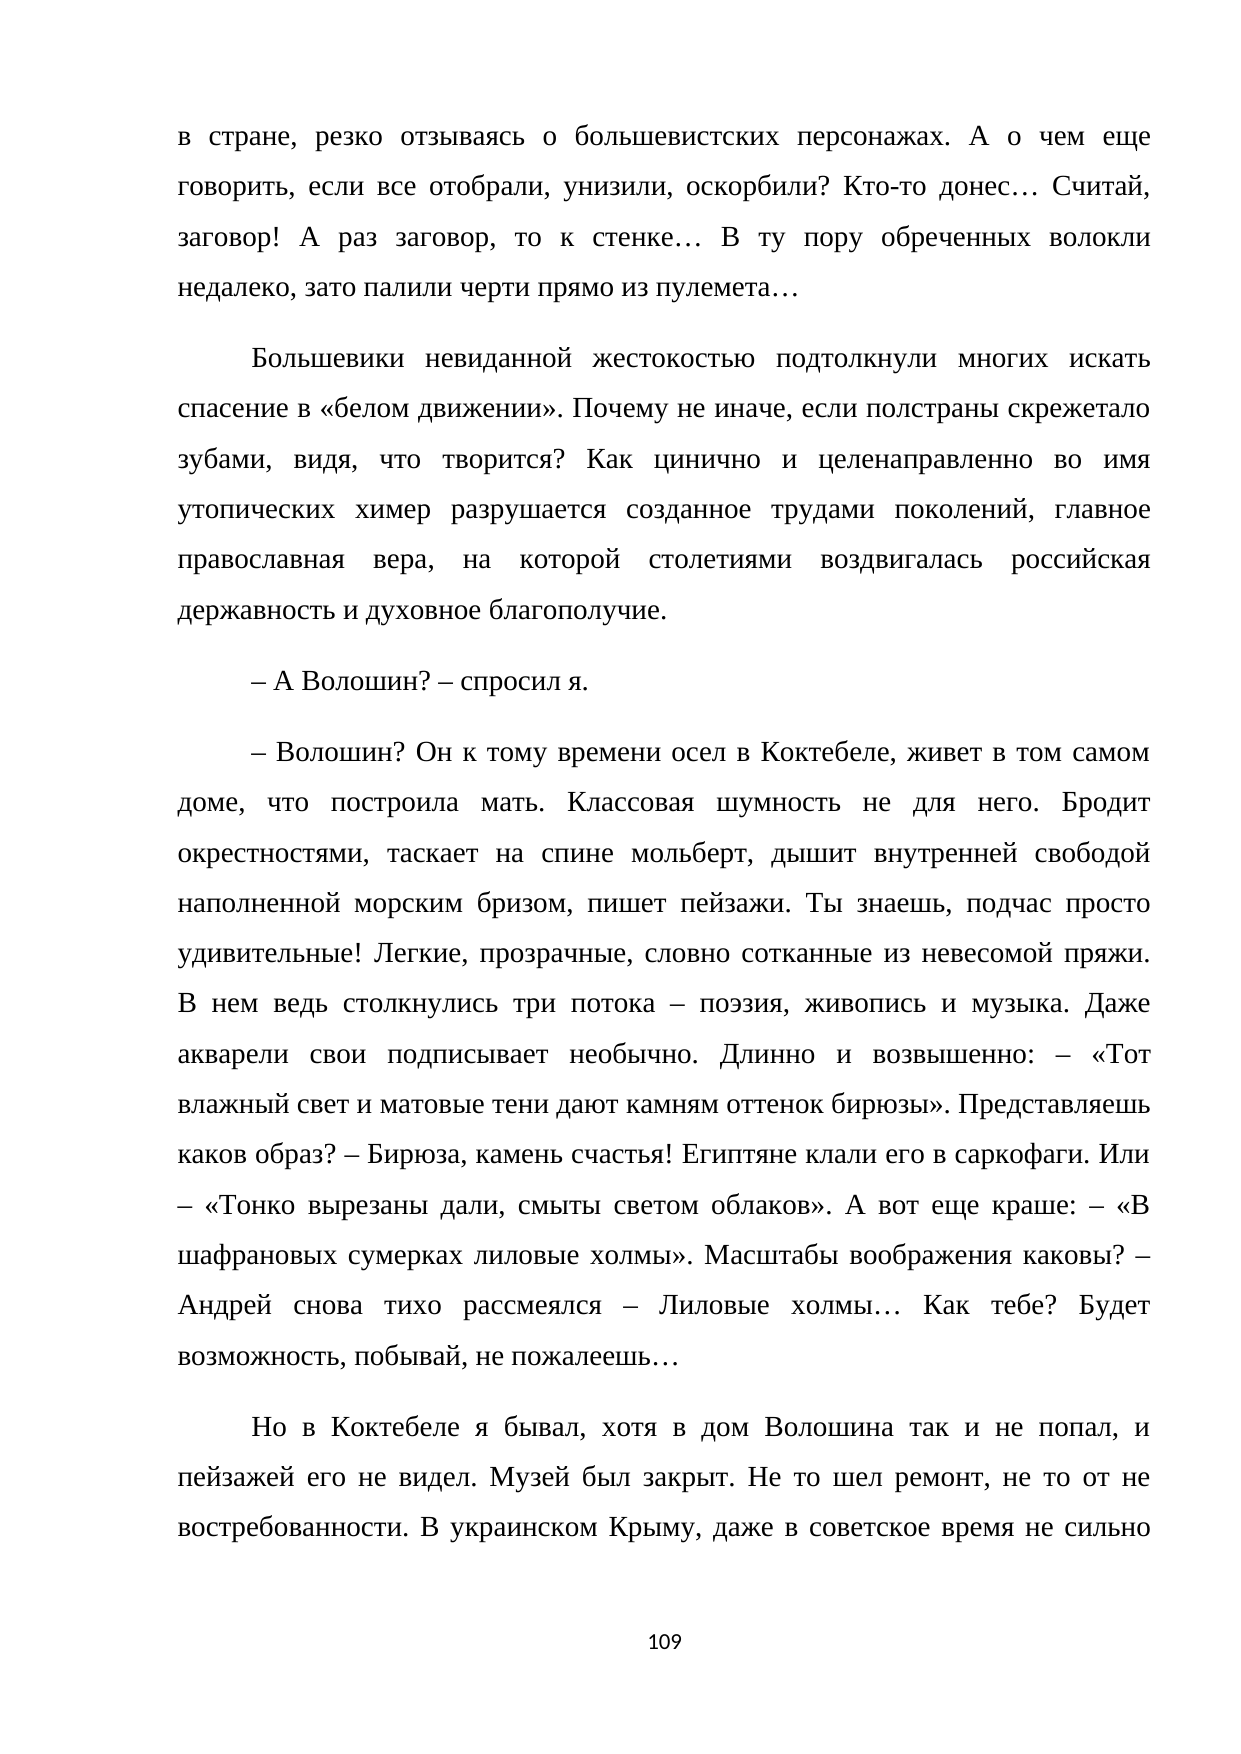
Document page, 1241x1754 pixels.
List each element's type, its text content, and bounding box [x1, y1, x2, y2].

text Большевики невиданной жестокостью подтолкнули многих искать спасение в «белом движении». Почему не иначе, если полстраны скрежетало зубами, видя, что творится? Как цинично и целенаправленно во имя утопических химер разрушается созданное трудами поколений, главное православная вера, на которой столетиями воздвигалась российская державность и духовное благополучие. [177, 340, 1152, 625]
text – А Волошин? – спросил я. [177, 663, 1152, 696]
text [177, 118, 1152, 303]
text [177, 1409, 1152, 1543]
text – Волошин? Он к тому времени осел в Коктебеле, живет в том самом доме, что построила мать. Классовая шумность не для него. Бродит окрестностями, таскает на спине мольберт, дышит внутренней свободой наполненной морским бризом, пишет пейзажи. Ты знаешь, подчас просто удивительные! Легкие, прозрачные, словно сотканные из невесомой пряжи. В нем ведь столкнулись три потока – поэзия, живопись и музыка. Даже акварели свои подписывает необычно. Длинно и возвышенно: – «Тот влажный свет и матовые тени дают камням оттенок бирюзы». Представляешь каков образ? – Бирюза, камень счастья! Египтяне клали его в саркофаги. Или – «Тонко вырезаны дали, смыты светом облаков». А вот еще краше: – «В шафрановых сумерках лиловые холмы». Масштабы воображения каковы? – Андрей снова тихо рассмеялся – Лиловые холмы… Как тебе? Будет возможность, побывай, не пожалеешь… [177, 734, 1152, 1371]
